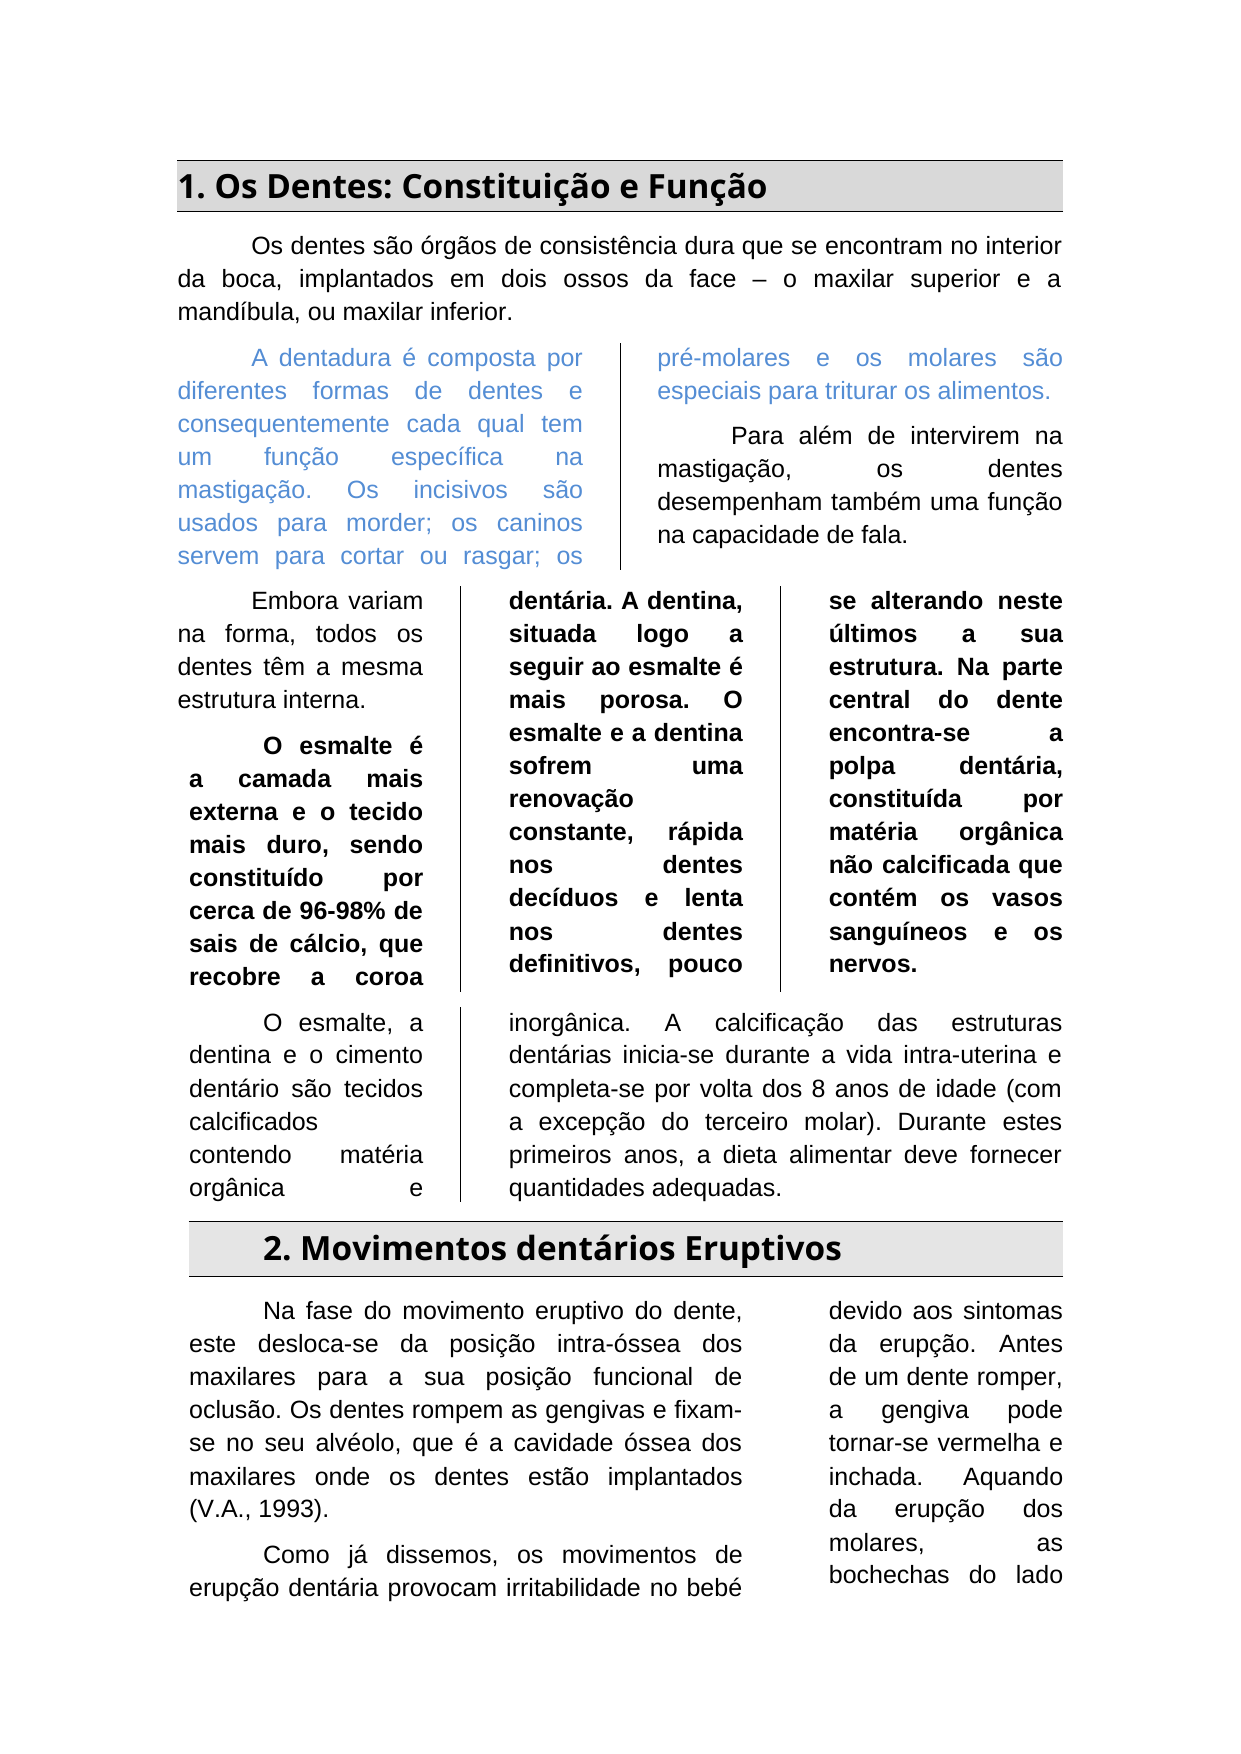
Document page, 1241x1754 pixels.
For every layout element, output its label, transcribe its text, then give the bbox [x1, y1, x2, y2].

text Embora variam na forma, todos os dentes têm a mesma estrutura interna. [177, 586, 423, 714]
text 1. Os Dentes: Constituição e Função [177, 161, 1063, 211]
text O esmalte, a dentina e o cimento dentário são tecidos calcificados contendo matéria orgânica e inorgânica. A calcificação das estruturas dentárias inicia-se durante a vida intra-uterina e completa-se por volta dos 8 anos de idade (com a excepção do terceiro molar). Durante estes primeiros anos, a dieta alimentar deve fornecer quantidades adequadas. [509, 1007, 1063, 1201]
text O esmalte, a dentina e o cimento dentário são tecidos calcificados contendo matéria orgânica e inorgânica. A calcificação das estruturas dentárias inicia-se durante a vida intra-uterina e completa-se por volta dos 8 anos de idade (com a excepção do terceiro molar). Durante estes primeiros anos, a dieta alimentar deve fornecer quantidades adequadas. [189, 1007, 423, 1201]
text O esmalte é a camada mais externa e o tecido mais duro, sendo constituído por cerca de 96-98% de sais de cálcio, que recobre a coroa dentária. A dentina, situada logo a seguir ao esmalte é mais porosa. O esmalte e a dentina sofrem uma renovação constante, rápida nos dentes decíduos e lenta nos dentes definitivos, pouco se alterando neste últimos a sua estrutura. Na parte central do dente encontra-se a polpa dentária, constituída por matéria orgânica não calcificada que contém os vasos sanguíneos e os nervos. [828, 586, 1063, 978]
text O esmalte é a camada mais externa e o tecido mais duro, sendo constituído por cerca de 96-98% de sais de cálcio, que recobre a coroa dentária. A dentina, situada logo a seguir ao esmalte é mais porosa. O esmalte e a dentina sofrem uma renovação constante, rápida nos dentes decíduos e lenta nos dentes definitivos, pouco se alterando neste últimos a sua estrutura. Na parte central do dente encontra-se a polpa dentária, constituída por matéria orgânica não calcificada que contém os vasos sanguíneos e os nervos. [189, 731, 423, 991]
text Os dentes são órgãos de consistência dura que se encontram no interior da boca, implantados em dois ossos da face – o maxilar superior e a mandíbula, ou maxilar inferior. [177, 231, 1063, 326]
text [189, 1540, 743, 1602]
text A dentadura é composta por diferentes formas de dentes e consequentemente cada qual tem um função específica na mastigação. Os incisivos são usados para morder; os caninos servem para cortar ou rasgar; os pré-molares e os molares são especiais para triturar os alimentos. [657, 343, 1063, 404]
text Para além de intervirem na mastigação, os dentes desempenham também uma função na capacidade de fala. [657, 421, 1063, 549]
text A dentadura é composta por diferentes formas de dentes e consequentemente cada qual tem um função específica na mastigação. Os incisivos são usados para morder; os caninos servem para cortar ou rasgar; os pré-molares e os molares são especiais para triturar os alimentos. [177, 343, 583, 569]
text 2. Movimentos dentários Eruptivos [189, 1222, 1063, 1276]
text Na fase do movimento eruptivo do dente, este desloca-se da posição intra-óssea dos maxilares para a sua posição funcional de oclusão. Os dentes rompem as gengivas e fixam-se no seu alvéolo, que é a cavidade óssea dos maxilares onde os dentes estão implantados (V.A., 1993). [189, 1296, 743, 1523]
text O esmalte é a camada mais externa e o tecido mais duro, sendo constituído por cerca de 96-98% de sais de cálcio, que recobre a coroa dentária. A dentina, situada logo a seguir ao esmalte é mais porosa. O esmalte e a dentina sofrem uma renovação constante, rápida nos dentes decíduos e lenta nos dentes definitivos, pouco se alterando neste últimos a sua estrutura. Na parte central do dente encontra-se a polpa dentária, constituída por matéria orgânica não calcificada que contém os vasos sanguíneos e os nervos. [509, 586, 743, 978]
